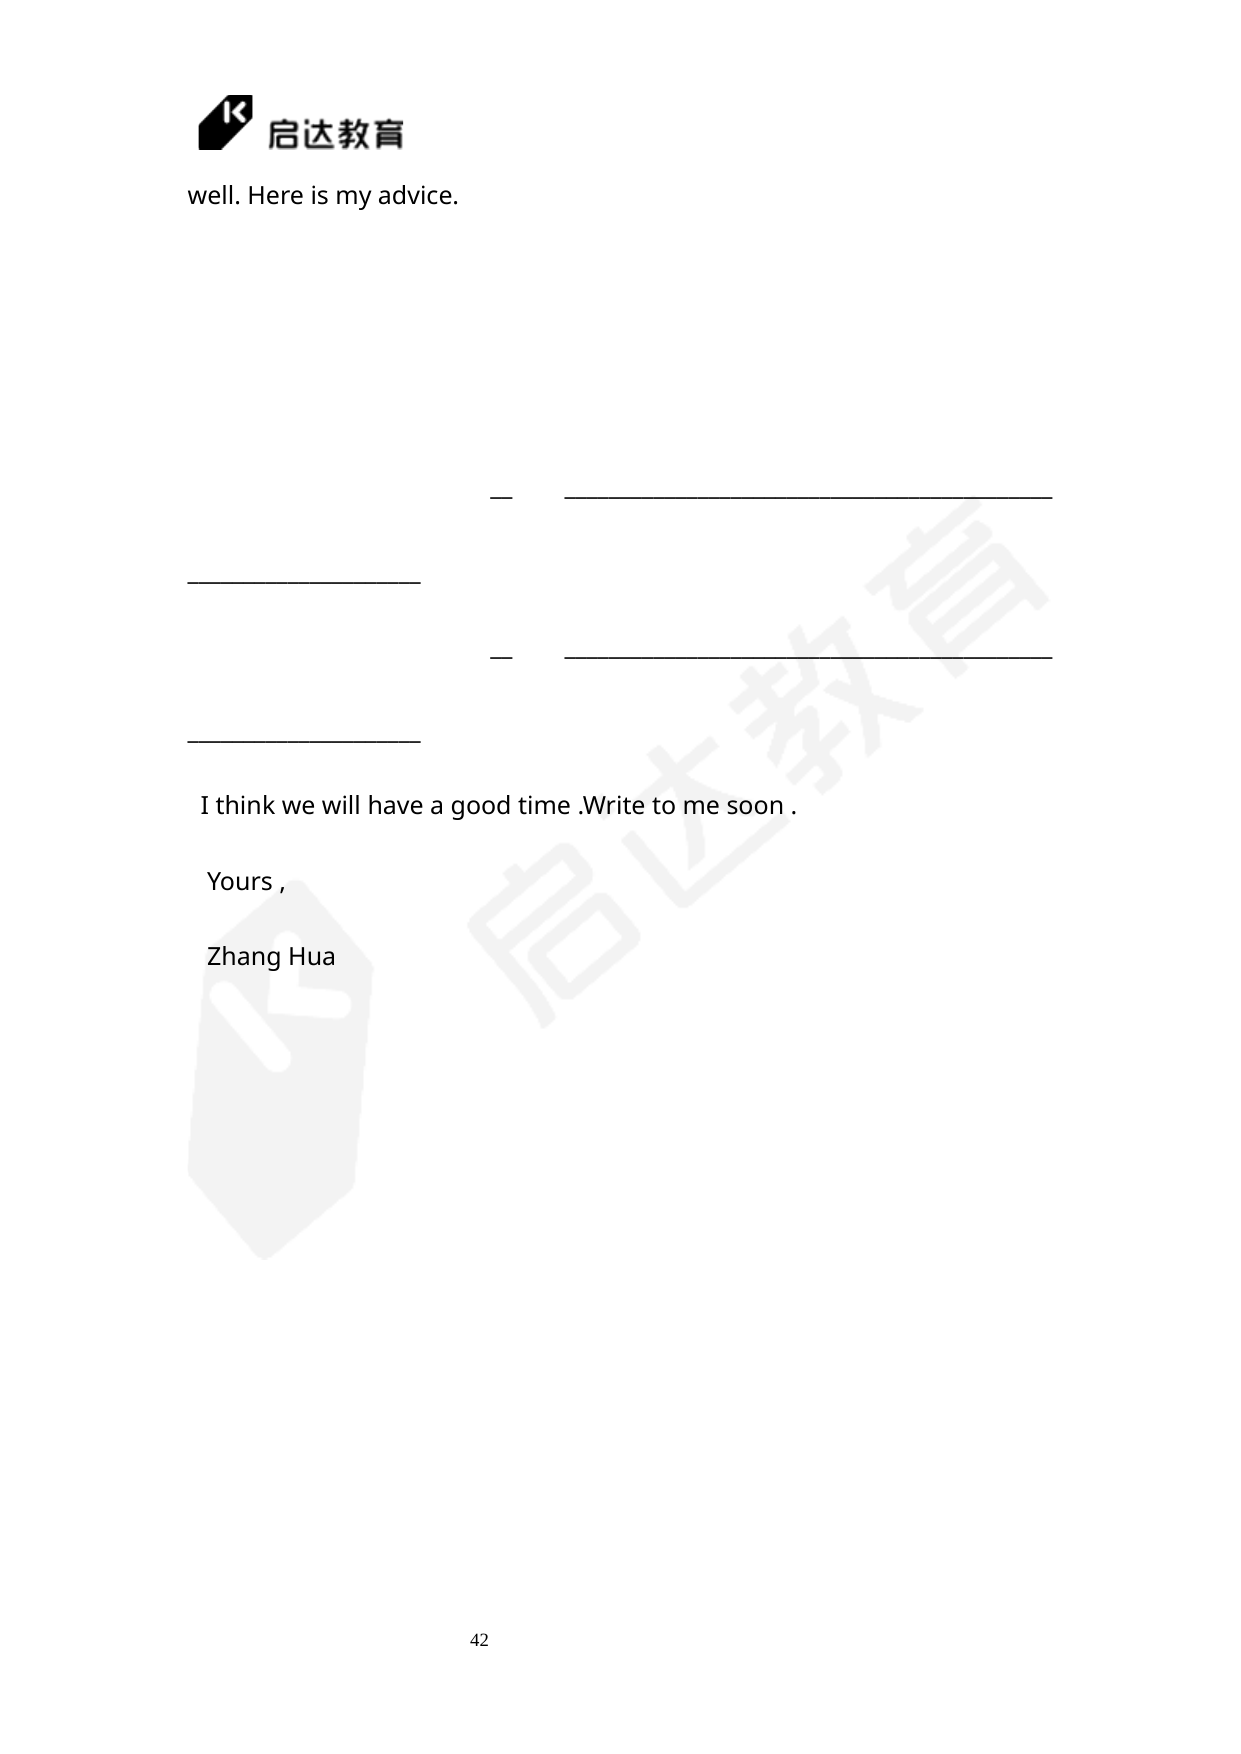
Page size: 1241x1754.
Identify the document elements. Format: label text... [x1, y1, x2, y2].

text Yours , [187, 848, 1053, 913]
text __ _________________________________________________________________ [187, 613, 1053, 762]
picture [198, 95, 404, 150]
text I think we will have a good time .Write to me soon . [187, 773, 1053, 838]
text I'm glad to get your letter asking for my advice on how to learn Chinese well. Here is my advice. [187, 162, 1053, 227]
text Zhang Hua [187, 923, 1053, 988]
text __ _________________________________________________________________ [187, 453, 1053, 603]
